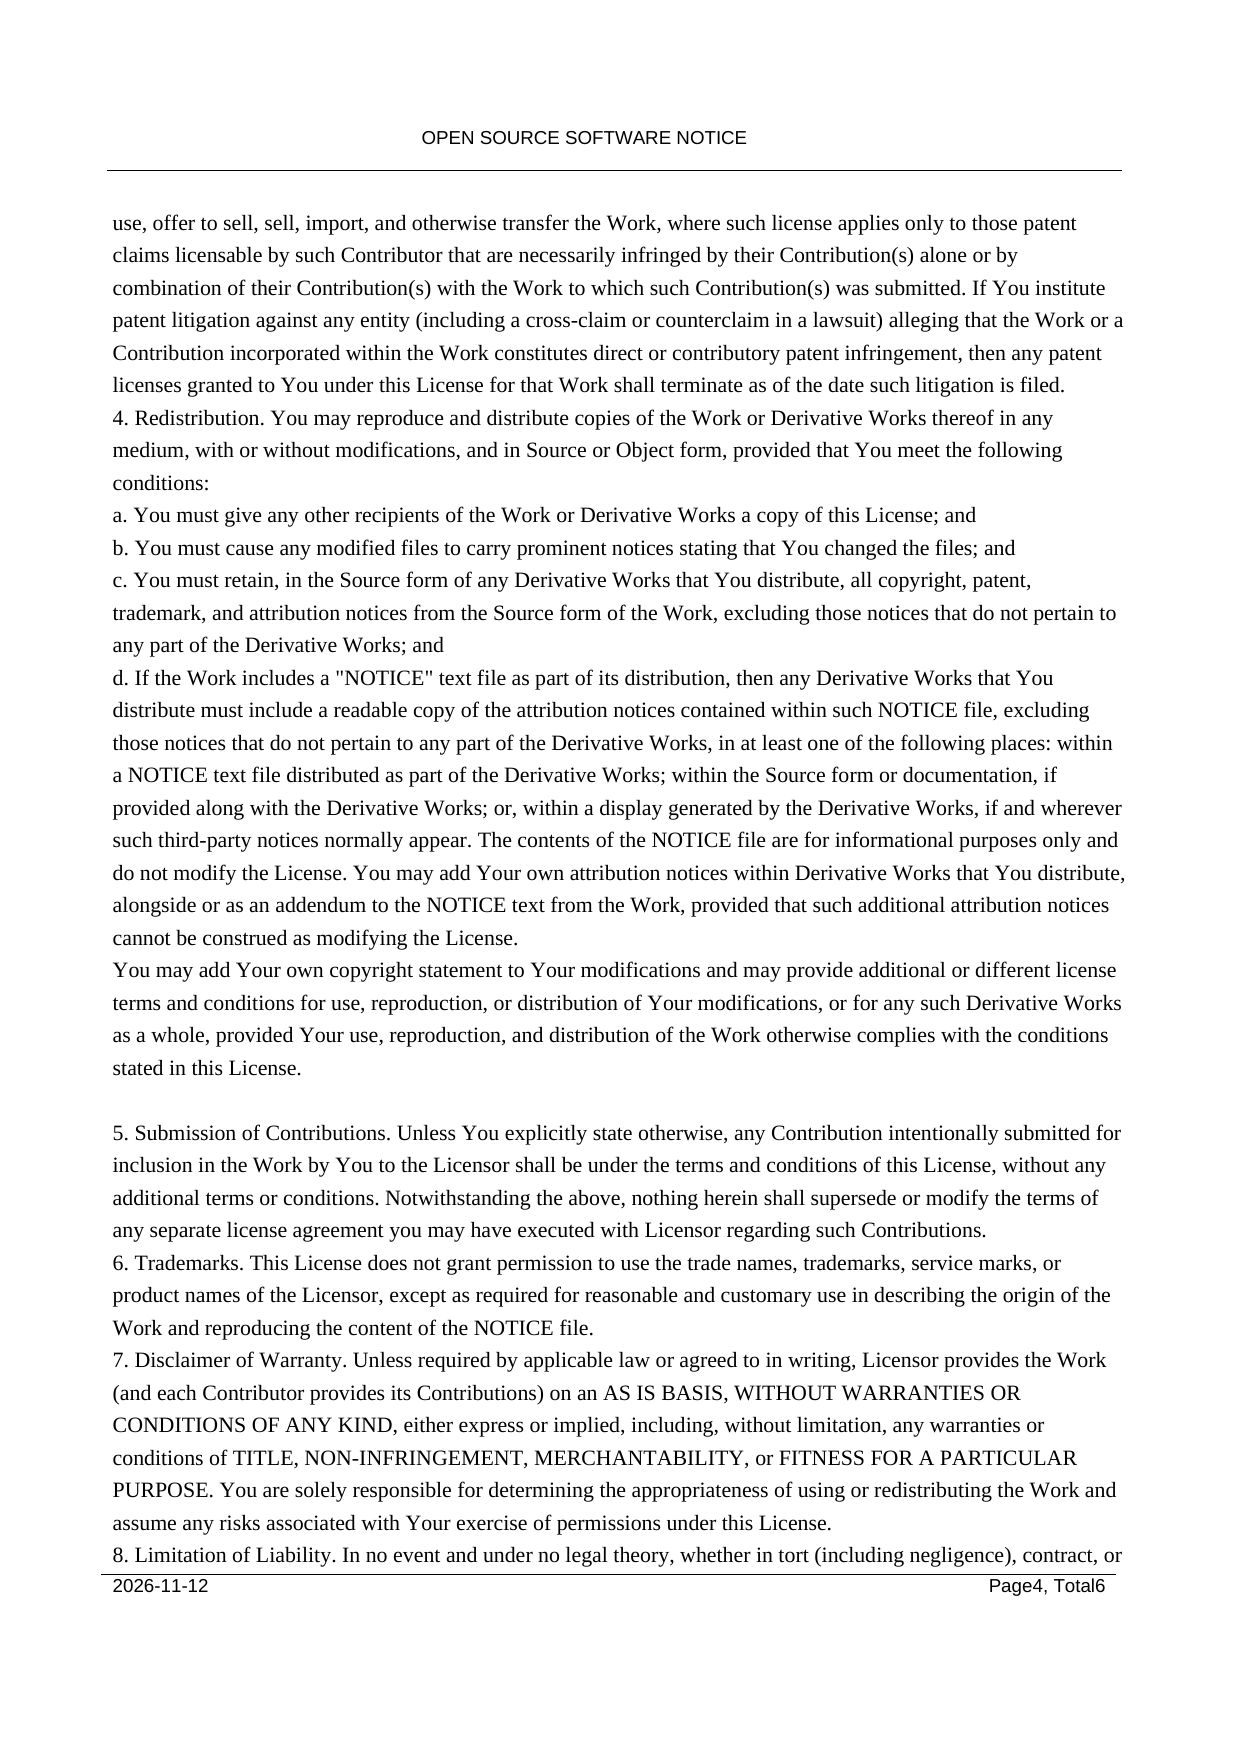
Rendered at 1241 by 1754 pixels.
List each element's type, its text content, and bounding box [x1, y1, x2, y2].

text b. You must cause any modified files to carry prominent notices stating that You changed the files; and [112, 531, 1128, 564]
text You may add Your own copyright statement to Your modifications and may provide additional or different license terms and conditions for use, reproduction, or distribution of Your modifications, or for any such Derivative Works as a whole, provided Your use, reproduction, and distribution of the Work otherwise complies with the conditions stated in this License. [112, 954, 1128, 1084]
text c. You must retain, in the Source form of any Derivative Works that You distribute, all copyright, patent, trademark, and attribution notices from the Source form of the Work, excluding those notices that do not pertain to any part of the Derivative Works; and [112, 564, 1128, 661]
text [112, 206, 1128, 401]
text 6. Trademarks. This License does not grant permission to use the trade names, trademarks, service marks, or product names of the Licensor, except as required for reasonable and customary use in describing the origin of the Work and reproducing the content of the NOTICE file. [112, 1246, 1128, 1344]
text d. If the Work includes a "NOTICE" text file as part of its distribution, then any Derivative Works that You distribute must include a readable copy of the attribution notices contained within such NOTICE file, excluding those notices that do not pertain to any part of the Derivative Works, in at least one of the following places: within a NOTICE text file distributed as part of the Derivative Works; within the Source form or documentation, if provided along with the Derivative Works; or, within a display generated by the Derivative Works, if and wherever such third-party notices normally appear. The contents of the NOTICE file are for informational purposes only and do not modify the License. You may add Your own attribution notices within Derivative Works that You distribute, alongside or as an addendum to the NOTICE text from the Work, provided that such additional attribution notices cannot be construed as modifying the License. [112, 661, 1128, 954]
text 7. Disclaimer of Warranty. Unless required by applicable law or agreed to in writing, Licensor provides the Work (and each Contributor provides its Contributions) on an AS IS BASIS, WITHOUT WARRANTIES OR CONDITIONS OF ANY KIND, either express or implied, including, without limitation, any warranties or conditions of TITLE, NON-INFRINGEMENT, MERCHANTABILITY, or FITNESS FOR A PARTICULAR PURPOSE. You are solely responsible for determining the appropriateness of using or redistributing the Work and assume any risks associated with Your exercise of permissions under this License. [112, 1344, 1128, 1539]
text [112, 1539, 1128, 1571]
text a. You must give any other recipients of the Work or Derivative Works a copy of this License; and [112, 499, 1128, 531]
text 5. Submission of Contributions. Unless You explicitly state otherwise, any Contribution intentionally submitted for inclusion in the Work by You to the Licensor shall be under the terms and conditions of this License, without any additional terms or conditions. Notwithstanding the above, nothing herein shall supersede or modify the terms of any separate license agreement you may have executed with Licensor regarding such Contributions. [112, 1116, 1128, 1246]
text 4. Redistribution. You may reproduce and distribute copies of the Work or Derivative Works thereof in any medium, with or without modifications, and in Source or Object form, provided that You meet the following conditions: [112, 401, 1128, 499]
